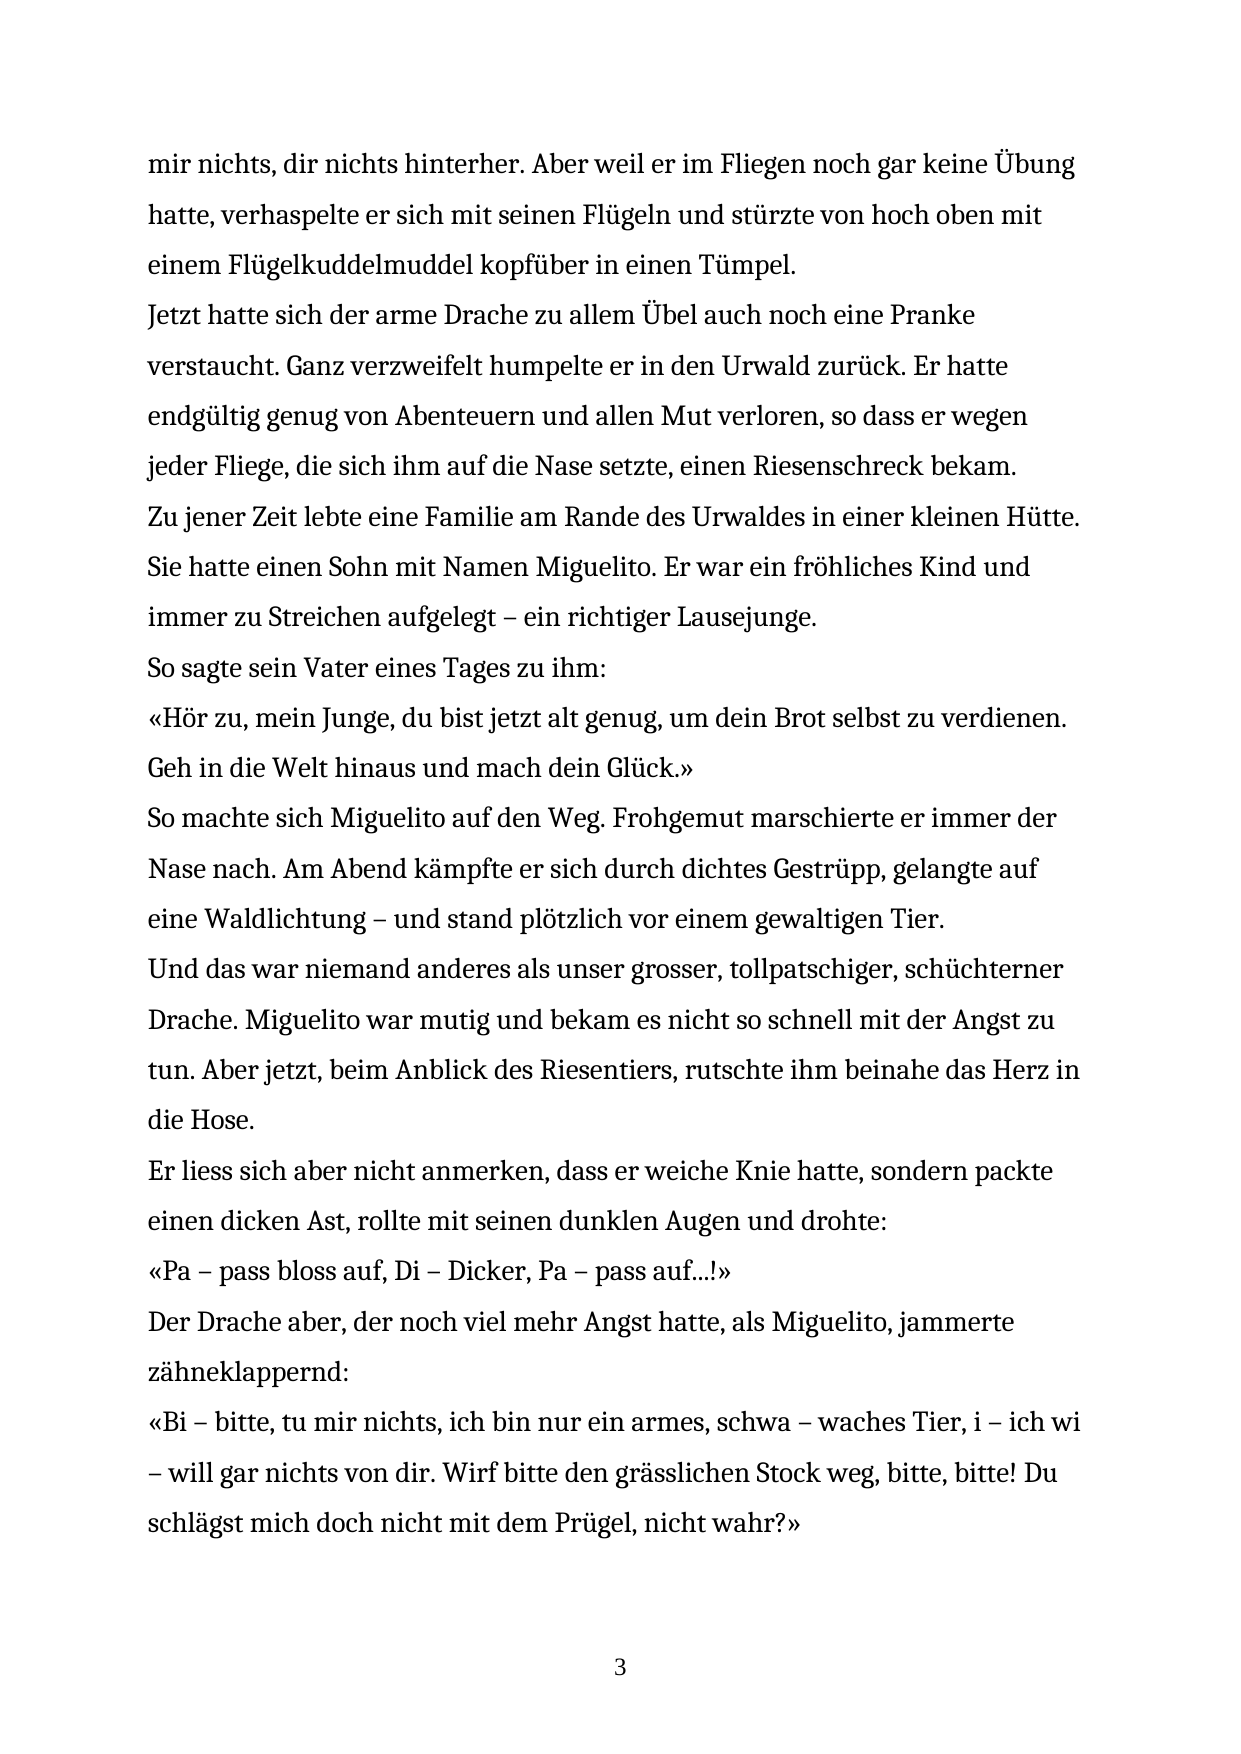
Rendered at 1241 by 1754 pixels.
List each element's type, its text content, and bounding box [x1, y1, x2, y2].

text Und das war niemand anderes als unser grosser, tollpatschiger, schüchterner Drache. Miguelito war mutig und bekam es nicht so schnell mit der Angst zu tun. Aber jetzt, beim Anblick des Riesentiers, rutschte ihm beinahe das Herz in die Hose. [148, 953, 1093, 1137]
text «Bi – bitte, tu mir nichts, ich bin nur ein armes, schwa – waches Tier, i – ich wi – will gar nichts von dir. Wirf bitte den grässlichen Stock weg, bitte, bitte! Du schlägst mich doch nicht mit dem Prügel, nicht wahr?» [148, 1405, 1093, 1539]
text Er liess sich aber nicht anmerken, dass er weiche Knie hatte, sondern packte einen dicken Ast, rollte mit seinen dunklen Augen und drohte: [148, 1154, 1093, 1238]
text So sagte sein Vater eines Tages zu ihm: [148, 651, 1093, 684]
text Jetzt hatte sich der arme Drache zu allem Übel auch noch eine Pranke verstaucht. Ganz verzweifelt humpelte er in den Urwald zurück. Er hatte endgültig genug von Abenteuern und allen Mut verloren, so dass er wegen jeder Fliege, die sich ihm auf die Nase setzte, einen Riesenschreck bekam. [148, 298, 1093, 483]
text Der Drache aber, der noch viel mehr Angst hatte, als Miguelito, jammerte zähneklappernd: [148, 1305, 1093, 1389]
text So machte sich Miguelito auf den Weg. Frohgemut marschierte er immer der Nase nach. Am Abend kämpfte er sich durch dichtes Gestrüpp, gelangte auf eine Waldlichtung – und stand plötzlich vor einem gewaltigen Tier. [148, 802, 1093, 936]
text Zu jener Zeit lebte eine Familie am Rande des Urwaldes in einer kleinen Hütte. Sie hatte einen Sohn mit Namen Miguelito. Er war ein fröhliches Kind und immer zu Streichen aufgelegt – ein richtiger Lausejunge. [148, 500, 1093, 634]
text «Hör zu, mein Junge, du bist jetzt alt genug, um dein Brot selbst zu verdienen. Geh in die Welt hinaus und mach dein Glück.» [148, 701, 1093, 785]
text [148, 148, 1093, 282]
text «Pa – pass bloss auf, Di – Dicker, Pa – pass auf...!» [148, 1254, 1093, 1288]
